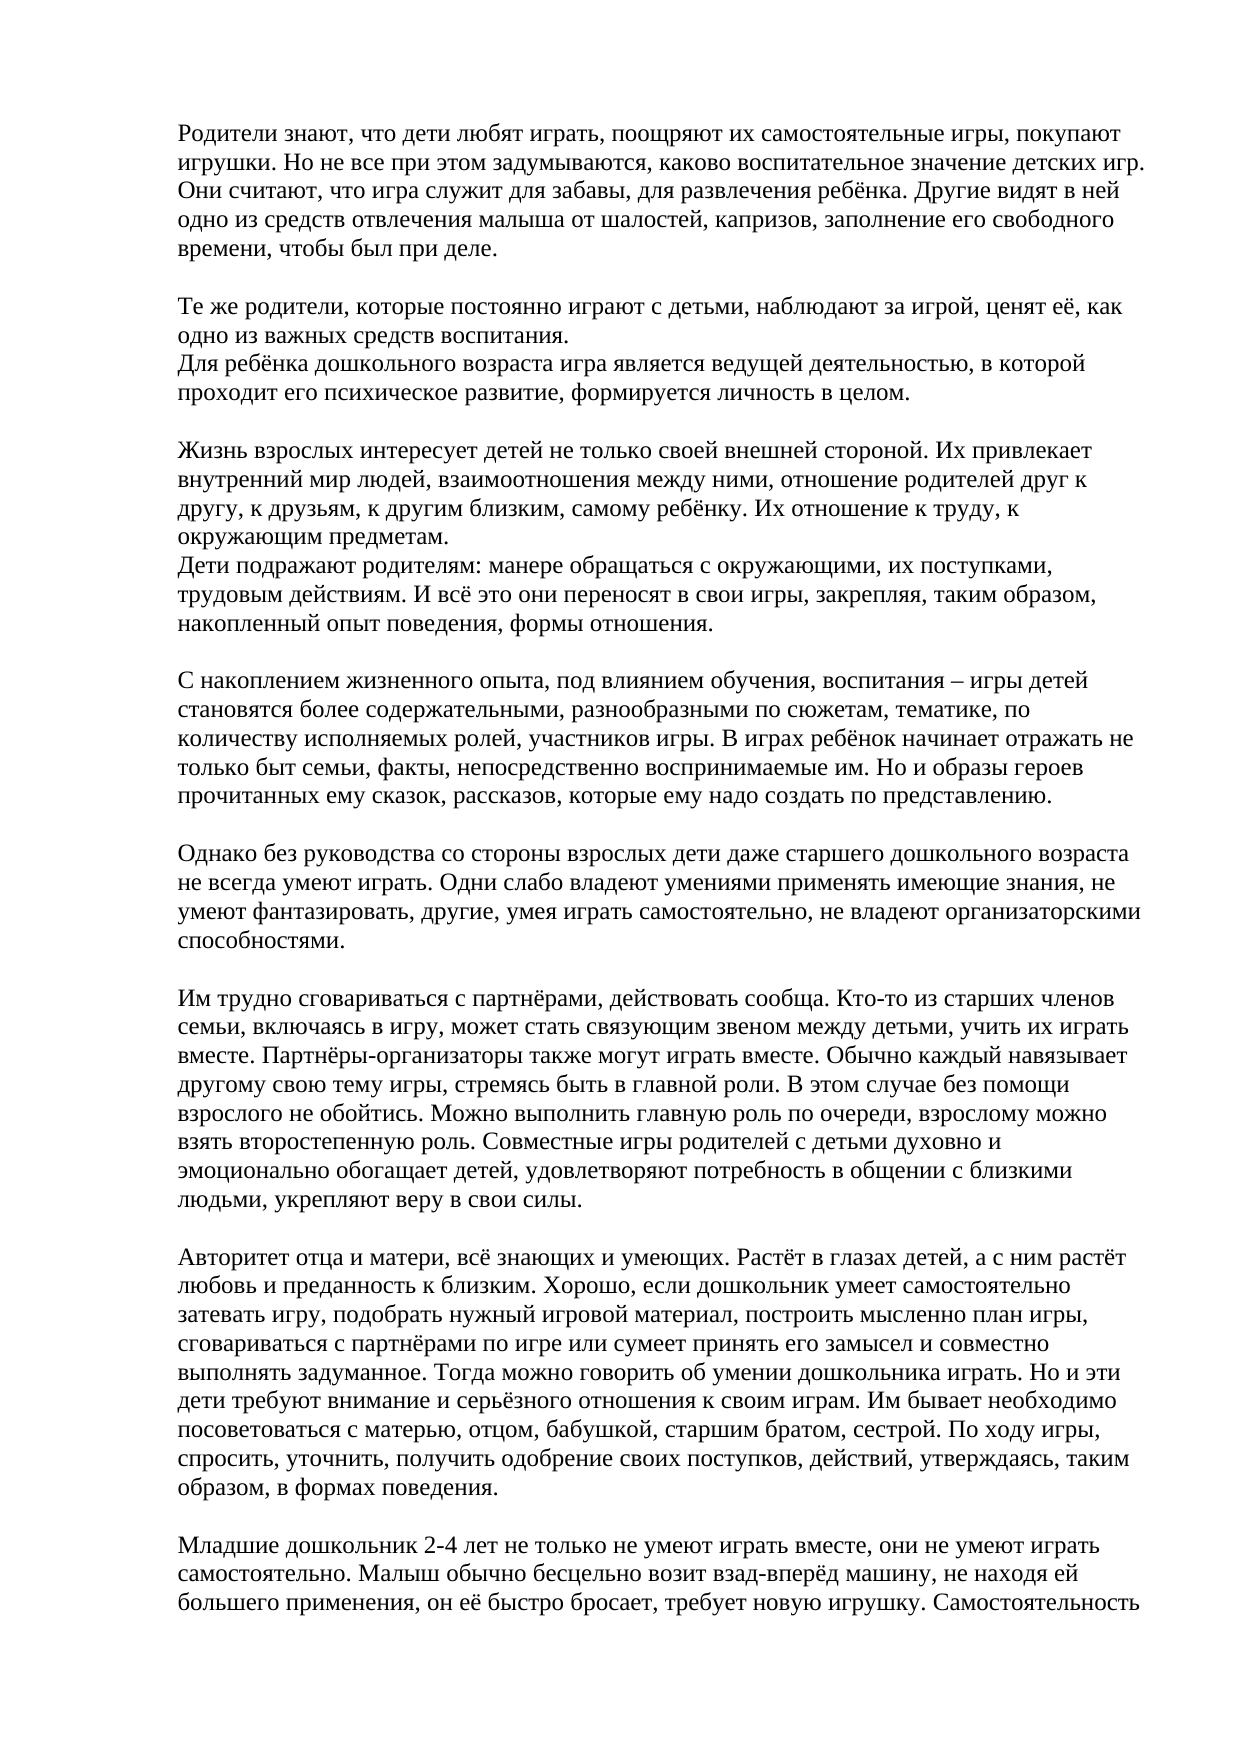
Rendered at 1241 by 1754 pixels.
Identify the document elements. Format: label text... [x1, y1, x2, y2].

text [177, 1530, 1152, 1616]
text С накоплением жизненного опыта, под влиянием обучения, воспитания – игры детей становятся более содержательными, разнообразными по сюжетам, тематике, по количеству исполняемых ролей, участников игры. В играх ребёнок начинает отражать не только быт семьи, факты, непосредственно воспринимаемые им. Но и образы героев прочитанных ему сказок, рассказов, которые ему надо создать по представлению. [177, 666, 1152, 809]
text Авторитет отца и матери, всё знающих и умеющих. Растёт в глазах детей, а с ним растёт любовь и преданность к близким. Хорошо, если дошкольник умеет самостоятельно затевать игру, подобрать нужный игровой материал, построить мысленно план игры, сговариваться с партнёрами по игре или сумеет принять его замысел и совместно выполнять задуманное. Тогда можно говорить об умении дошкольника играть. Но и эти дети требуют внимание и серьёзного отношения к своим играм. Им бывает необходимо посоветоваться с матерью, отцом, бабушкой, старшим братом, сестрой. По ходу игры, спросить, уточнить, получить одобрение своих поступков, действий, утверждаясь, таким образом, в формах поведения. [177, 1242, 1152, 1501]
text Родители знают, что дети любят играть, поощряют их самостоятельные игры, покупают игрушки. Но не все при этом задумываются, каково воспитательное значение детских игр. Они считают, что игра служит для забавы, для развлечения ребёнка. Другие видят в ней одно из средств отвлечения малыша от шалостей, капризов, заполнение его свободного времени, чтобы был при деле. [177, 118, 1152, 262]
text Им трудно сговариваться с партнёрами, действовать сообща. Кто-то из старших членов семьи, включаясь в игру, может стать связующим звеном между детьми, учить их играть вместе. Партнёры-организаторы также могут играть вместе. Обычно каждый навязывает другому свою тему игры, стремясь быть в главной роли. В этом случае без помощи взрослого не обойтись. Можно выполнить главную роль по очереди, взрослому можно взять второстепенную роль. Совместные игры родителей с детьми духовно и эмоционально обогащает детей, удовлетворяют потребность в общении с близкими людьми, укрепляют веру в свои силы. [177, 983, 1152, 1213]
text Те же родители, которые постоянно играют с детьми, наблюдают за игрой, ценят её, как одно из важных средств воспитания. Для ребёнка дошкольного возраста игра является ведущей деятельностью, в которой проходит его психическое развитие, формируется личность в целом. [177, 291, 1152, 406]
text Жизнь взрослых интересует детей не только своей внешней стороной. Их привлекает внутренний мир людей, взаимоотношения между ними, отношение родителей друг к другу, к друзьям, к другим близким, самому ребёнку. Их отношение к труду, к окружающим предметам. Дети подражают родителям: манере обращаться с окружающими, их поступками, трудовым действиям. И всё это они переносят в свои игры, закрепляя, таким образом, накопленный опыт поведения, формы отношения. [177, 435, 1152, 636]
text Однако без руководства со стороны взрослых дети даже старшего дошкольного возраста не всегда умеют играть. Одни слабо владеют умениями применять имеющие знания, не умеют фантазировать, другие, умея играть самостоятельно, не владеют организаторскими способностями. [177, 838, 1152, 953]
